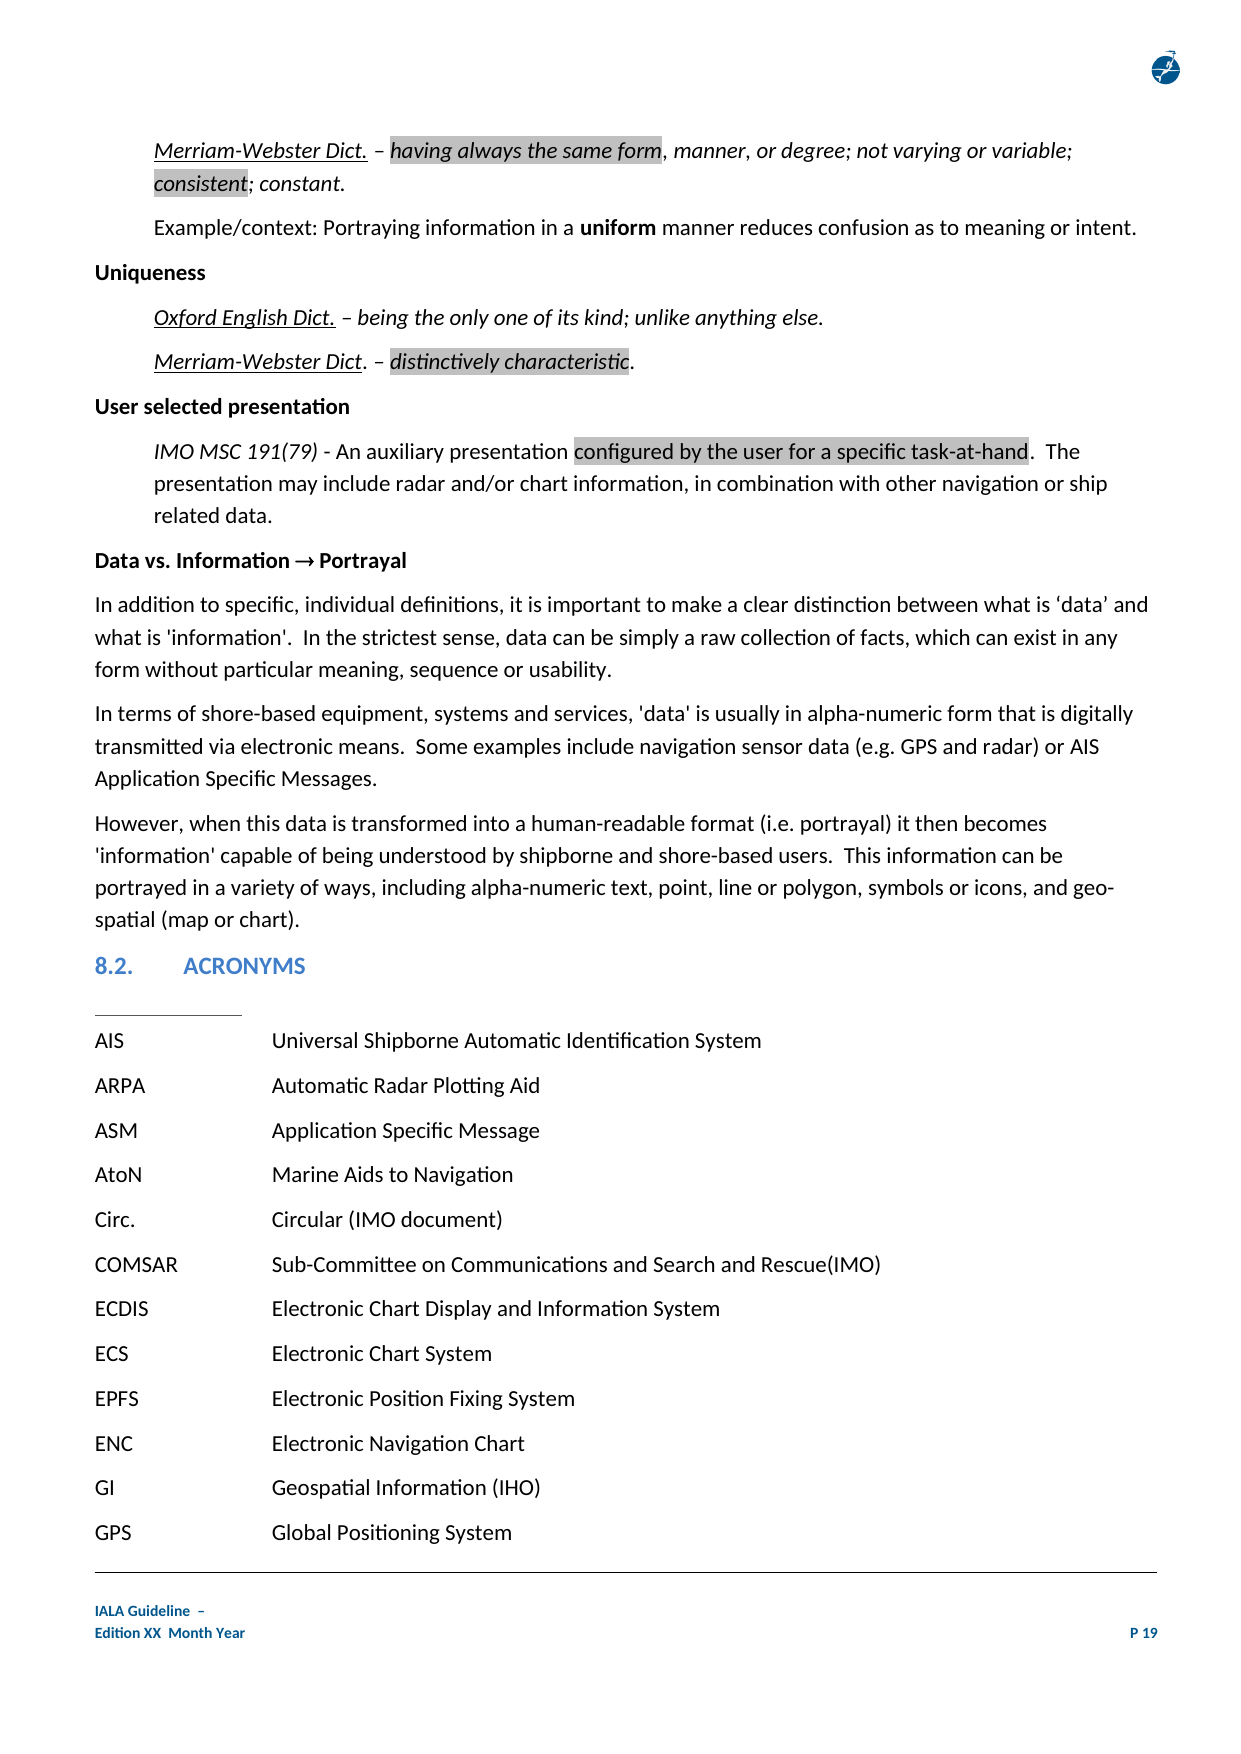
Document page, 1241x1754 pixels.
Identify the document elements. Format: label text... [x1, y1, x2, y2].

picture [1120, 0, 1239, 119]
text Merriam-Webster Dict. – having always the same form, manner, or degree; not varying or variable; consistent; constant. [153, 136, 1157, 197]
text ENC Electronic Navigation Chart [94, 1429, 1157, 1457]
text GPS Global Positioning System [94, 1518, 1157, 1546]
text AtoN Marine Aids to Navigation [94, 1161, 1157, 1188]
text ARPA Automatic Radar Plotting Aid [94, 1071, 1157, 1099]
text Merriam-Webster Dict. – distinctively characteristic. [153, 347, 1157, 375]
text However, when this data is transformed into a human-readable format (i.e. portrayal) it then becomes 'information' capable of being understood by shipborne and shore-based users. This information can be portrayed in a variety of ways, including alpha-numeric text, point, line or polygon, symbols or icons, and geo-spatial (map or chart). [94, 809, 1157, 933]
text EPFS Electronic Position Fixing System [94, 1384, 1157, 1412]
text Oxford English Dict. – being the only one of its kind; unlike anything else. [153, 303, 1157, 331]
text Circ. Circular (IMO document) [94, 1205, 1157, 1233]
subtitle Acronyms [94, 950, 1157, 980]
text COMSAR Sub-Committee on Communications and Search and Rescue(IMO) [94, 1250, 1157, 1278]
text GI Geospatial Information (IHO) [94, 1473, 1157, 1501]
text IMO MSC 191(79) - An auxiliary presentation configured by the user for a specific task-at-hand. The presentation may include radar and/or chart information, in combination with other navigation or ship related data. [153, 437, 1157, 529]
text Uniqueness [94, 258, 1157, 286]
text ECS Electronic Chart System [94, 1339, 1157, 1367]
text AIS Universal Shipborne Automatic Identification System [94, 1026, 1157, 1054]
text Data vs. Information Portrayal [94, 546, 1157, 574]
text In terms of shore-based equipment, systems and services, 'data' is usually in alpha-numeric form that is digitally transmitted via electronic means. Some examples include navigation sensor data (e.g. GPS and radar) or AIS Application Specific Messages. [94, 699, 1157, 792]
text Example/context: Portraying information in a uniform manner reduces confusion as to meaning or intent. [153, 213, 1157, 241]
text ECDIS Electronic Chart Display and Information System [94, 1294, 1157, 1323]
text User selected presentation [94, 392, 1157, 420]
text ASM Application Specific Message [94, 1116, 1157, 1144]
text In addition to specific, individual definitions, it is important to make a clear distinction between what is ‘data’ and what is 'information'. In the strictest sense, data can be simply a raw collection of facts, which can exist in any form without particular meaning, sequence or usability. [94, 591, 1157, 683]
